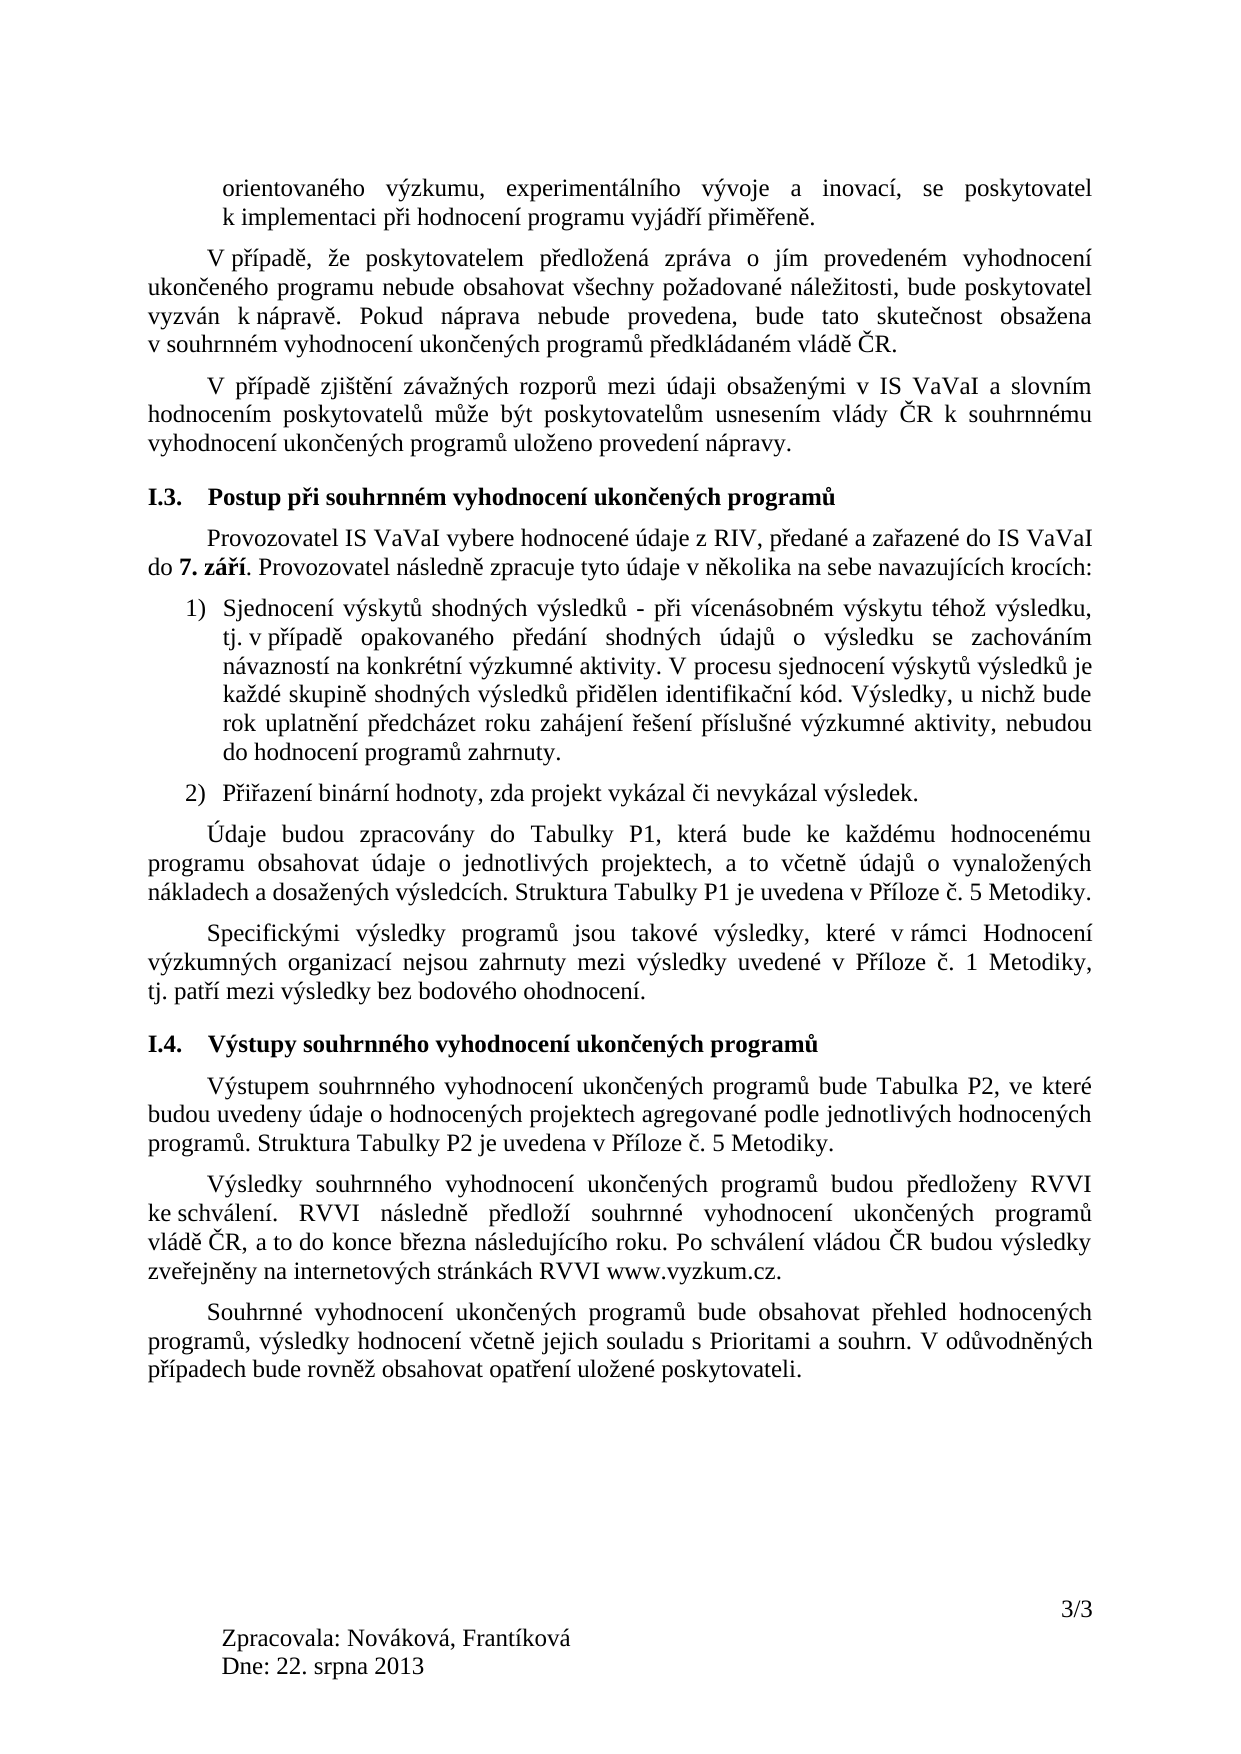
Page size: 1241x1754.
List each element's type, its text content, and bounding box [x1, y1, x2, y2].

subtitle Postup při souhrnném vyhodnocení ukončených programů [148, 482, 1093, 511]
text Souhrnné vyhodnocení ukončených programů bude obsahovat přehled hodnocených programů, výsledky hodnocení včetně jejich souladu s Prioritami a souhrn. V odůvodněných případech bude rovněž obsahovat opatření uložené poskytovateli. [148, 1297, 1093, 1383]
list Sjednocení výskytů shodných výsledků - při vícenásobném výskytu téhož výsledku, tj. v případě opakovaného předání shodných údajů o výsledku se zachováním návazností na konkrétní výzkumné aktivity. V procesu sjednocení výskytů výsledků je každé skupině shodných výsledků přidělen identifikační kód. Výsledky, u nichž bude rok uplatnění předcházet roku zahájení řešení příslušné výzkumné aktivity, nebudou do hodnocení programů zahrnuty. [185, 593, 1093, 766]
list Přiřazení binární hodnoty, zda projekt vykázal či nevykázal výsledek. [185, 778, 1093, 807]
subtitle Výstupy souhrnného vyhodnocení ukončených programů [148, 1029, 1093, 1058]
text Výstupem souhrnného vyhodnocení ukončených programů bude Tabulka P2, ve které budou uvedeny údaje o hodnocených projektech agregované podle jednotlivých hodnocených programů. Struktura Tabulky P2 je uvedena v Příloze č. 5 Metodiky. [148, 1071, 1093, 1157]
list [185, 173, 1093, 231]
text V případě zjištění závažných rozporů mezi údaji obsaženými v IS VaVaI a slovním hodnocením poskytovatelů může být poskytovatelům usnesením vlády ČR k souhrnnému vyhodnocení ukončených programů uloženo provedení nápravy. [148, 371, 1093, 457]
text Specifickými výsledky programů jsou takové výsledky, které v rámci Hodnocení výzkumných organizací nejsou zahrnuty mezi výsledky uvedené v Příloze č. 1 Metodiky, tj. patří mezi výsledky bez bodového ohodnocení. [148, 918, 1093, 1004]
text Provozovatel IS VaVaI vybere hodnocené údaje z RIV, předané a zařazené do IS VaVaI do 7. září. Provozovatel následně zpracuje tyto údaje v několika na sebe navazujících krocích: [148, 523, 1093, 581]
text V případě, že poskytovatelem předložená zpráva o jím provedeném vyhodnocení ukončeného programu nebude obsahovat všechny požadované náležitosti, bude poskytovatel vyzván k nápravě. Pokud náprava nebude provedena, bude tato skutečnost obsažena v souhrnném vyhodnocení ukončených programů předkládaném vládě ČR. [148, 243, 1093, 358]
text Výsledky souhrnného vyhodnocení ukončených programů budou předloženy RVVI ke schválení. RVVI následně předloží souhrnné vyhodnocení ukončených programů vládě ČR, a to do konce března následujícího roku. Po schválení vládou ČR budou výsledky zveřejněny na internetových stránkách RVVI www.vyzkum.cz. [148, 1169, 1093, 1284]
text Údaje budou zpracovány do Tabulky P1, která bude ke každému hodnocenému programu obsahovat údaje o jednotlivých projektech, a to včetně údajů o vynaložených nákladech a dosažených výsledcích. Struktura Tabulky P1 je uvedena v Příloze č. 5 Metodiky. [148, 819, 1093, 906]
